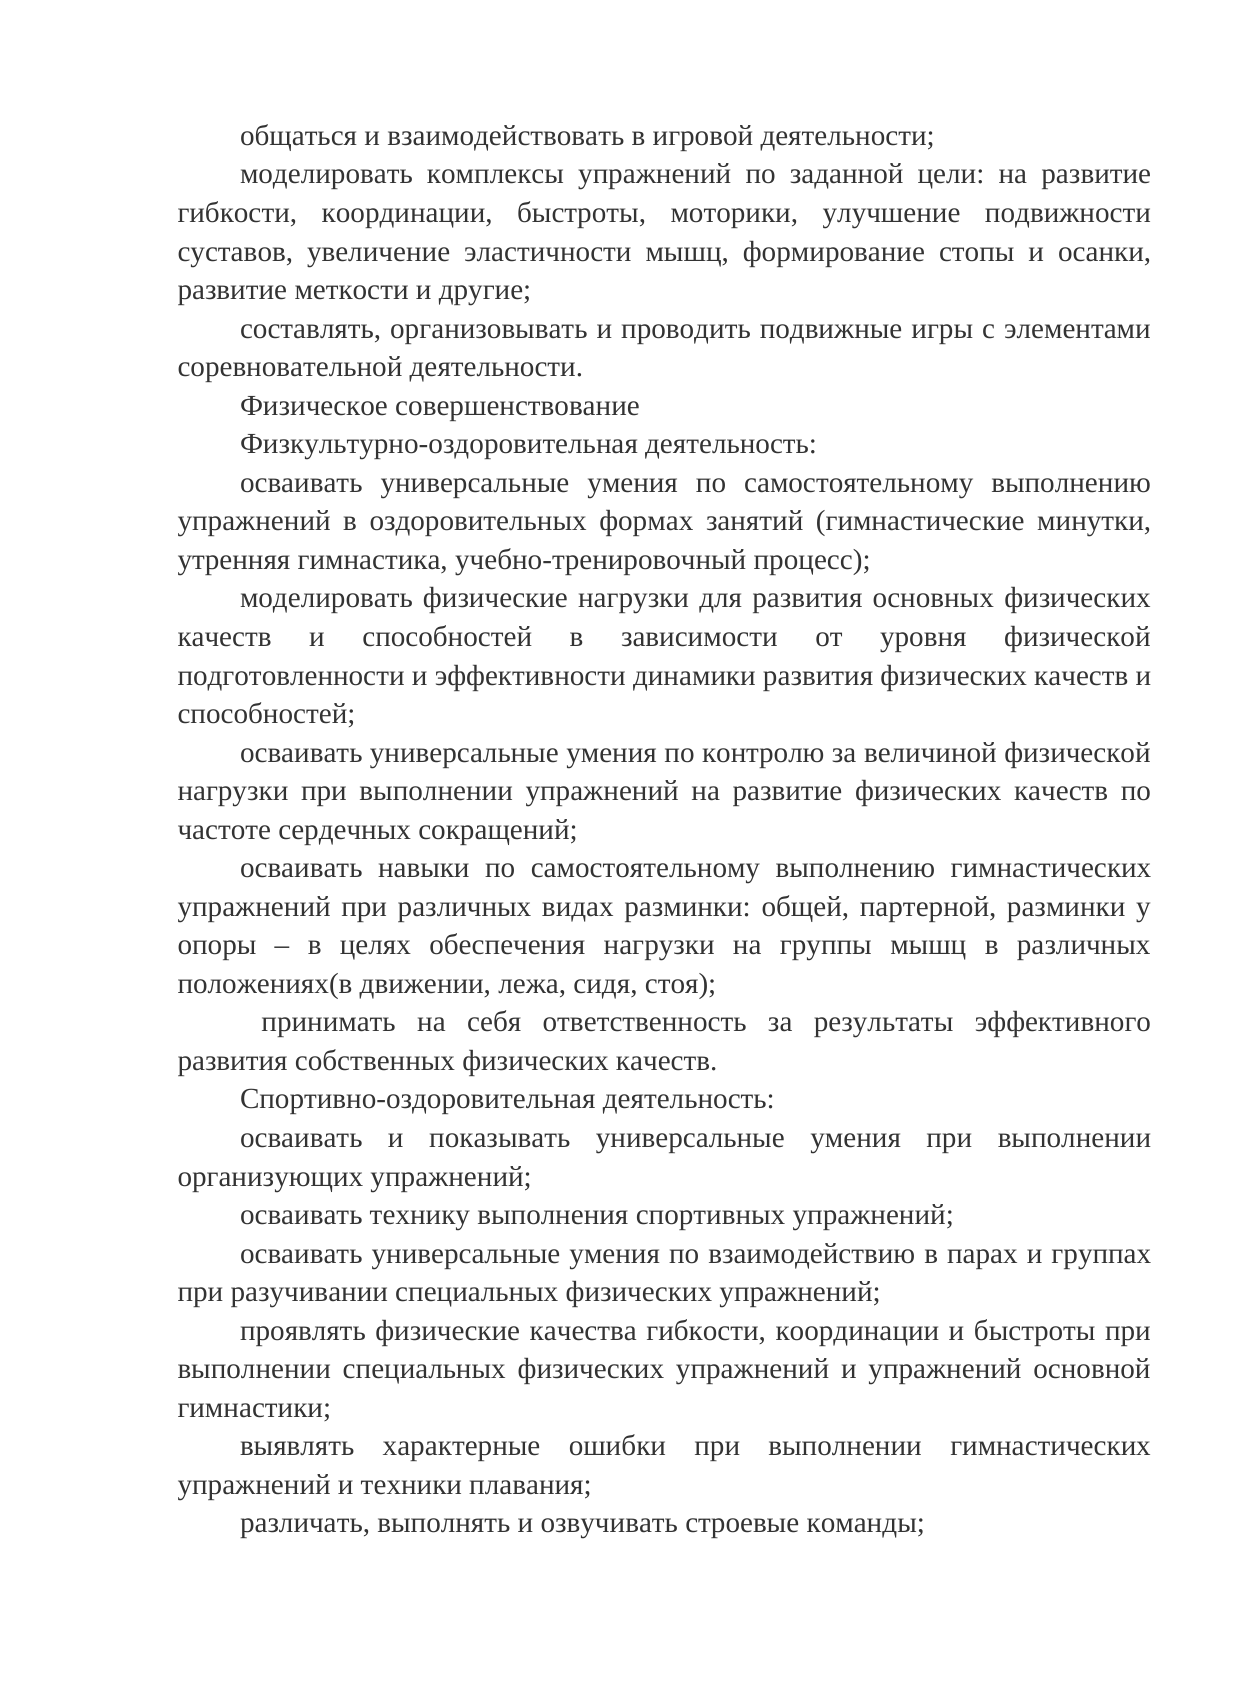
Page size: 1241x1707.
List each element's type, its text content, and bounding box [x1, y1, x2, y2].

text выявлять характерные ошибки при выполнении гимнастических упражнений и техники плавания; [177, 1428, 1152, 1501]
text моделировать комплексы упражнений по заданной цели: на развитие гибкости, координации, быстроты, моторики, улучшение подвижности суставов, увеличение эластичности мышц, формирование стопы и осанки, развитие меткости и другие; [177, 157, 1152, 306]
text различать, выполнять и озвучивать строевые команды; [177, 1506, 1152, 1539]
text осваивать технику выполнения спортивных упражнений; [177, 1197, 1152, 1231]
text осваивать и показывать универсальные умения при выполнении организующих упражнений; [177, 1120, 1152, 1192]
text осваивать универсальные умения по самостоятельному выполнению упражнений в оздоровительных формах занятий (гимнастические минутки, утренняя гимнастика, учебно-тренировочный процесс); [177, 465, 1152, 576]
text принимать на себя ответственность за результаты эффективного развития собственных физических качеств. [177, 1004, 1152, 1077]
text осваивать универсальные умения по контролю за величиной физической нагрузки при выполнении упражнений на развитие физических качеств по частоте сердечных сокращений; [177, 735, 1152, 845]
text Физкультурно-оздоровительная деятельность: [177, 426, 1152, 460]
text моделировать физические нагрузки для развития основных физических качеств и способностей в зависимости от уровня физической подготовленности и эффективности динамики развития физических качеств и способностей; [177, 581, 1152, 730]
text общаться и взаимодействовать в игровой деятельности; [177, 118, 1152, 152]
text осваивать навыки по самостоятельному выполнению гимнастических упражнений при различных видах разминки: общей, партерной, разминки у опоры – в целях обеспечения нагрузки на группы мышц в различных положениях(в движении, лежа, сидя, стоя); [177, 850, 1152, 999]
text проявлять физические качества гибкости, координации и быстроты при выполнении специальных физических упражнений и упражнений основной гимнастики; [177, 1313, 1152, 1423]
text осваивать универсальные умения по взаимодействию в парах и группах при разучивании специальных физических упражнений; [177, 1236, 1152, 1308]
text составлять, организовывать и проводить подвижные игры с элементами соревновательной деятельности. [177, 311, 1152, 383]
text Спортивно-оздоровительная деятельность: [177, 1082, 1152, 1115]
text Физическое совершенствование [177, 388, 1152, 421]
